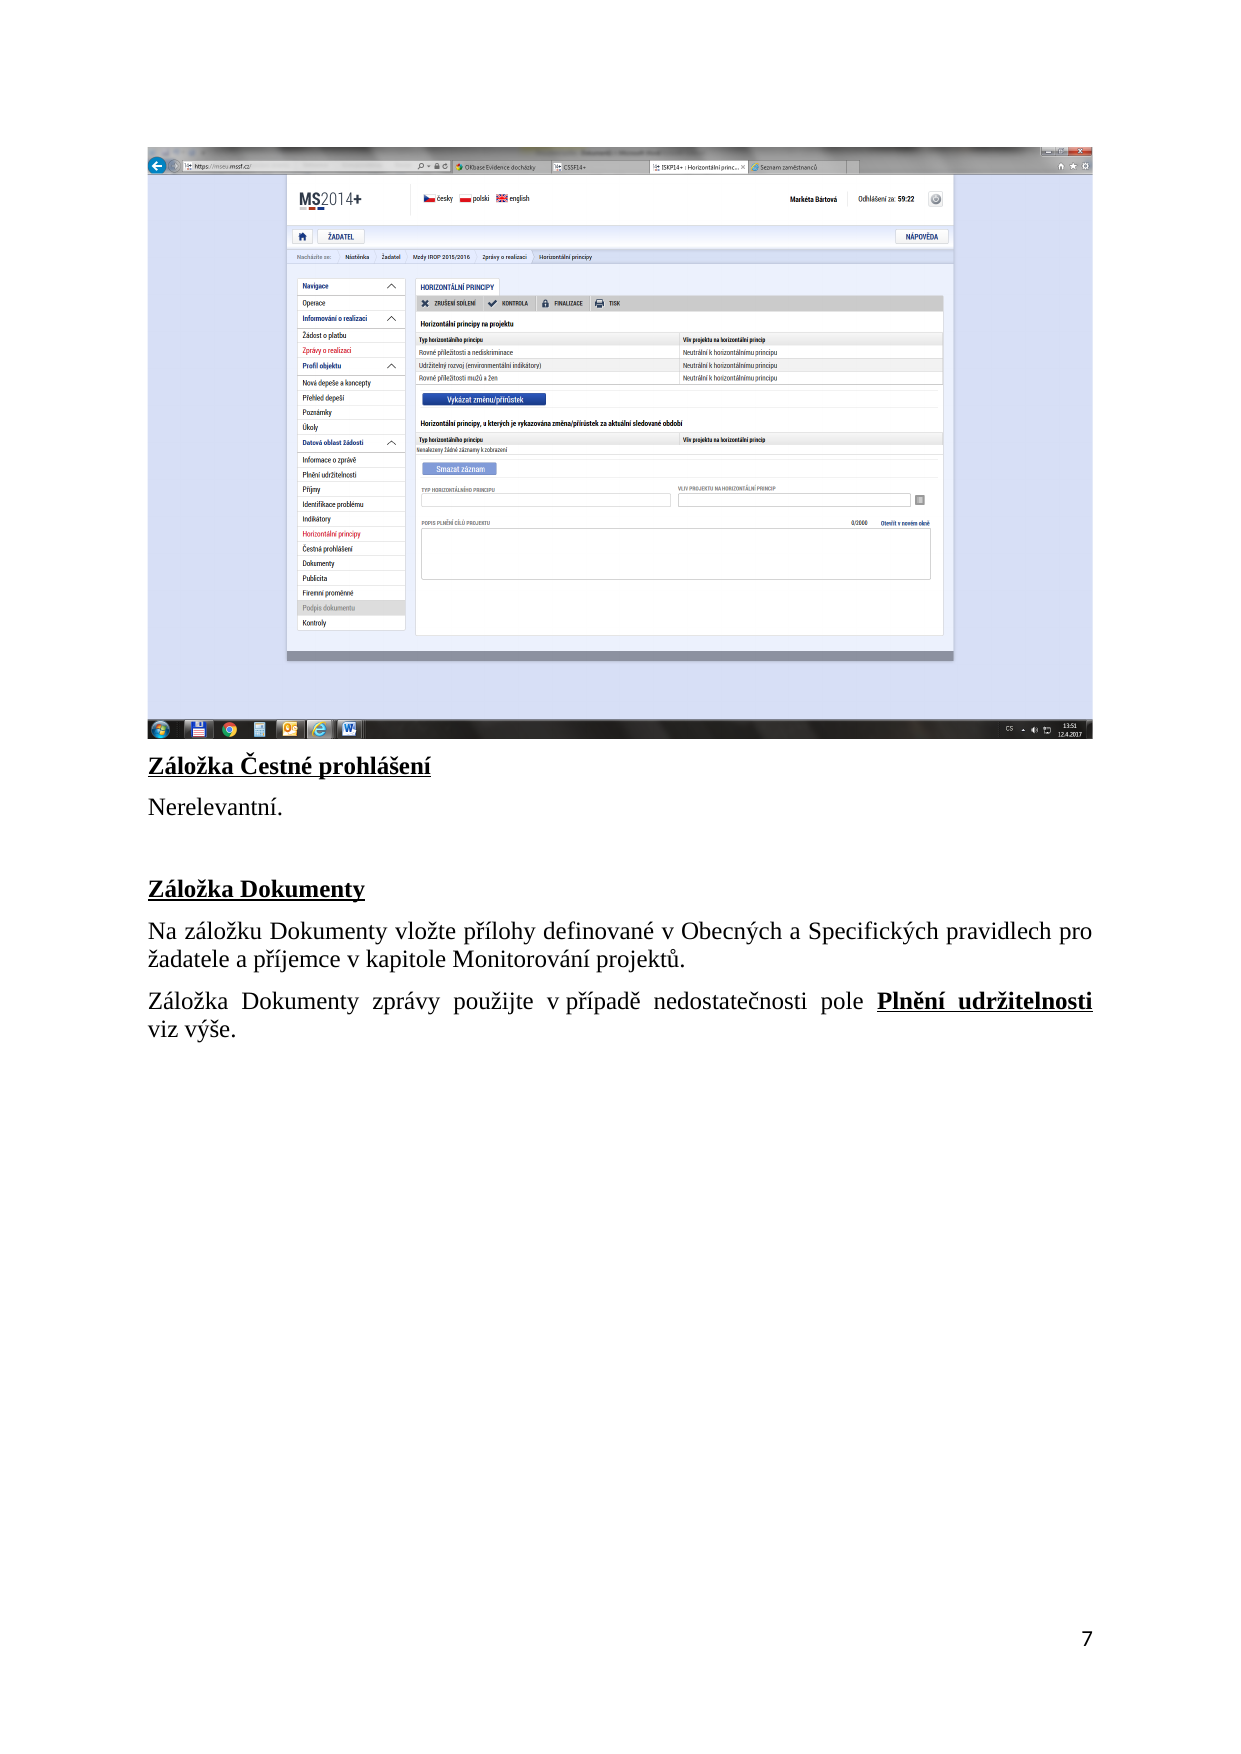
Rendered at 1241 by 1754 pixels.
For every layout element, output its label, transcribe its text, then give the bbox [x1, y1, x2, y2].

text Záložka Dokumenty zprávy použijte v případě nedostatečnosti pole Plnění udržitelnosti viz výše. [148, 986, 1093, 1043]
text Na záložku Dokumenty vložte přílohy definované v Obecných a Specifických pravidlech pro žadatele a příjemce v kapitole Monitorování projektů. [148, 916, 1093, 973]
text Záložka Dokumenty [148, 874, 1093, 903]
picture [147, 147, 1093, 739]
text Nerelevantní. [148, 792, 1093, 821]
text Záložka Čestné prohlášení [148, 751, 1093, 779]
